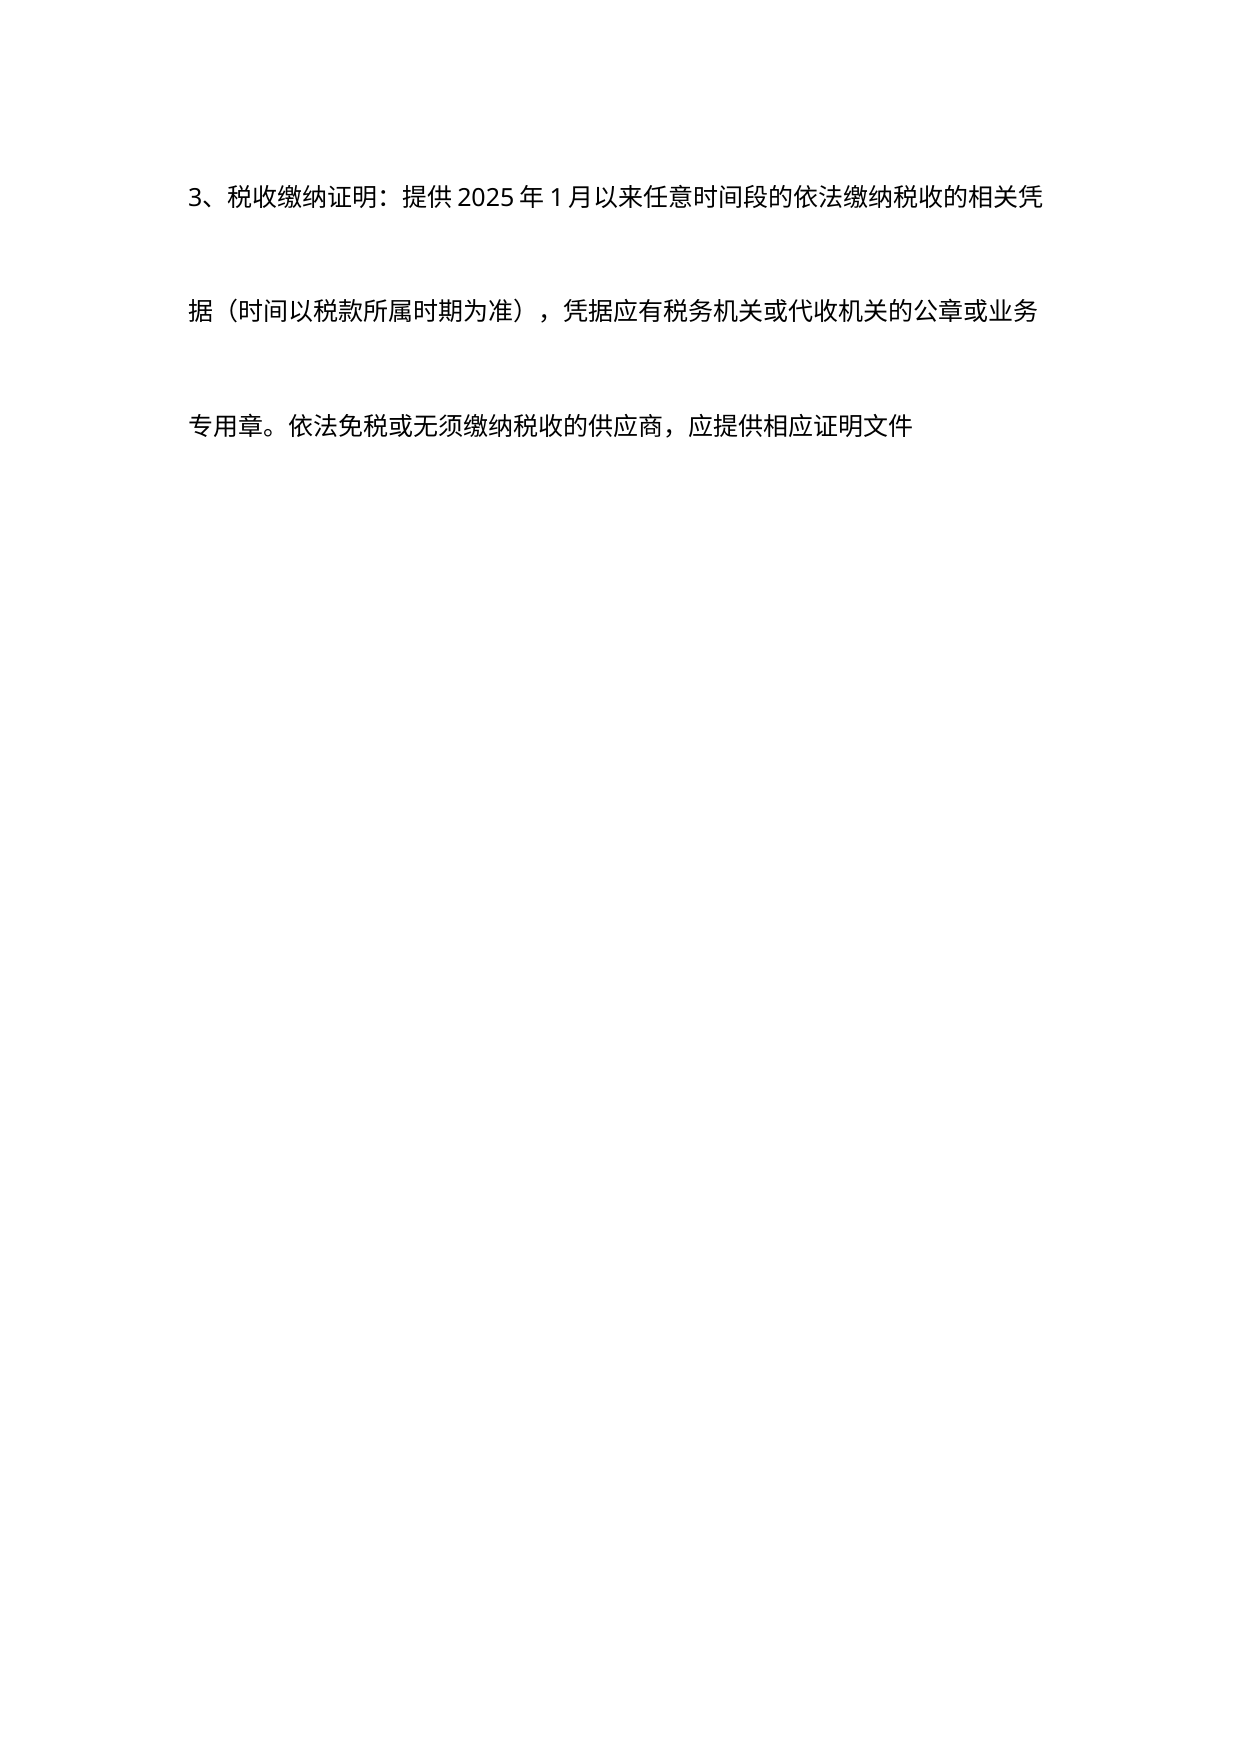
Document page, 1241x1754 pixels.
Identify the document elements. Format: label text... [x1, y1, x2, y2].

text 3、税收缴纳证明：提供2025年1月以来任意时间段的依法缴纳税收的相关凭据（时间以税款所属时期为准），凭据应有税务机关或代收机关的公章或业务专用章。依法免税或无须缴纳税收的供应商，应提供相应证明文件 [188, 162, 1052, 457]
